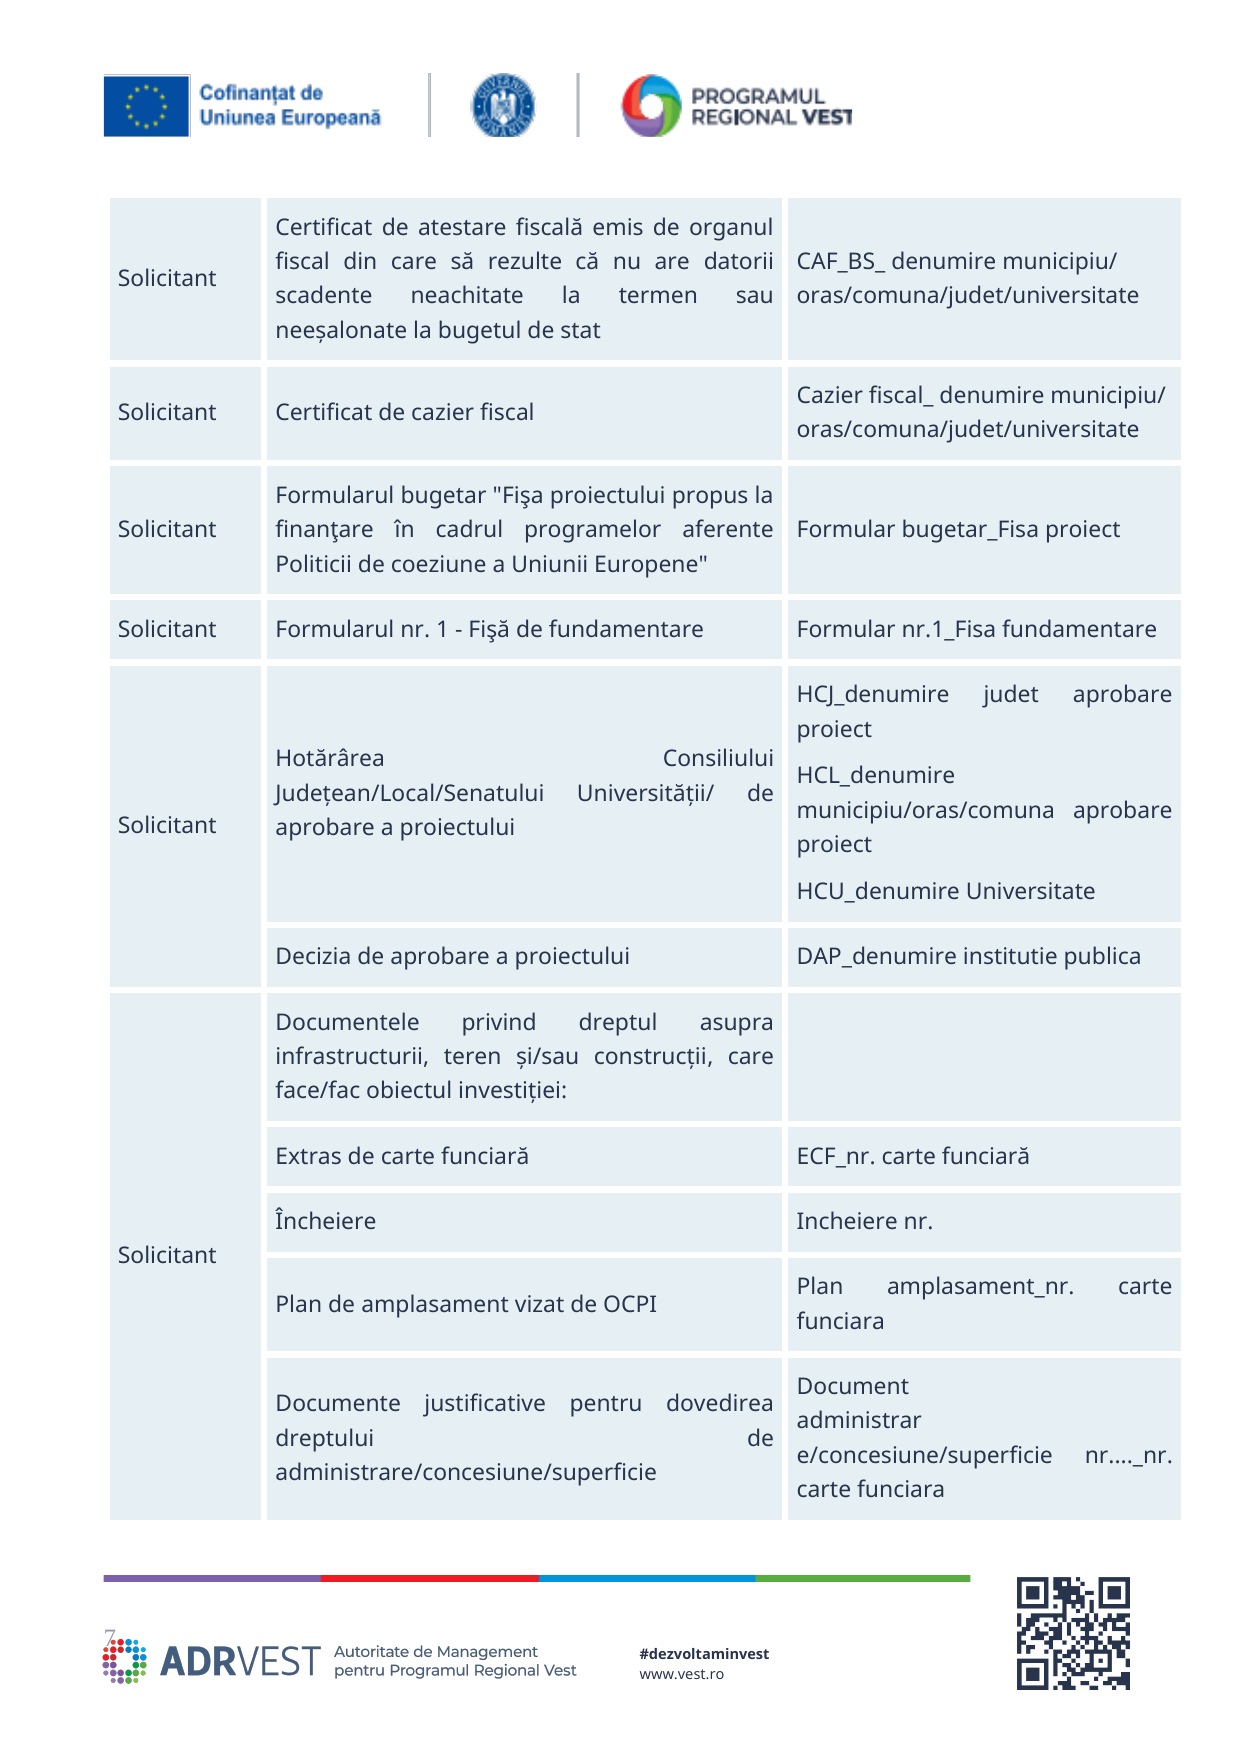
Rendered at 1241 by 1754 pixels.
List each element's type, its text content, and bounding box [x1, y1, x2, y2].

table_cell Solicitant [110, 198, 261, 360]
table_cell [788, 993, 1181, 1121]
picture [93, 1636, 582, 1687]
table_cell Extras de carte funciară [267, 1127, 782, 1186]
table_cell Solicitant [110, 666, 261, 987]
table_cell Plan amplasament_nr. carte funciara [788, 1258, 1181, 1351]
table_cell ECF_nr. carte funciară [788, 1127, 1181, 1186]
table_cell Solicitant [110, 367, 261, 460]
table_cell Hotărârea Consiliului Județean/Local/Senatului Universității/ de aprobare a proiectului [267, 666, 782, 922]
table_cell DAP_denumire institutie publica [788, 928, 1181, 987]
picture [1008, 1568, 1139, 1699]
table_cell Formular nr.1_Fisa fundamentare [788, 600, 1181, 659]
table_cell Documente justificative pentru dovedirea dreptului de administrare/concesiune/superficie [267, 1358, 782, 1520]
table_cell Certificat de atestare fiscală emis de organul fiscal din care să rezulte că nu are datorii scadente neachitate la termen sau neeșalonate la bugetul de stat [267, 198, 782, 360]
table_cell Document administrare/concesiune/superficie nr...._nr. carte funciara [788, 1358, 1181, 1520]
table_cell Formularul nr. 1 - Fişă de fundamentare [267, 600, 782, 659]
table_cell Încheiere [267, 1193, 782, 1252]
table_cell Formularul bugetar "Fişa proiectului propus la finanţare în cadrul programelor aferente Politicii de coeziune a Uniunii Europene" [267, 466, 782, 594]
table_cell Solicitant [110, 600, 261, 659]
table_cell Solicitant [110, 993, 261, 1520]
table_cell Cazier fiscal_ denumire municipiu/ oras/comuna/judet/universitate [788, 367, 1181, 460]
table_cell Certificat de cazier fiscal [267, 367, 782, 460]
table_cell CAF_BS_ denumire municipiu/ oras/comuna/judet/universitate [788, 198, 1181, 360]
table_cell Documentele privind dreptul asupra infrastructurii, teren și/sau construcții, care face/fac obiectul investiției: [267, 993, 782, 1121]
table_cell HCJ_denumire judet aprobare proiect HCL_denumire municipiu/oras/comuna aprobare proiect HCU_denumire Universitate [788, 666, 1181, 922]
table_cell Solicitant [110, 466, 261, 594]
table_cell Plan de amplasament vizat de OCPI [267, 1258, 782, 1351]
table_cell Decizia de aprobare a proiectului [267, 928, 782, 987]
table_cell Formular bugetar_Fisa proiect [788, 466, 1181, 594]
table_cell Incheiere nr. [788, 1193, 1181, 1252]
